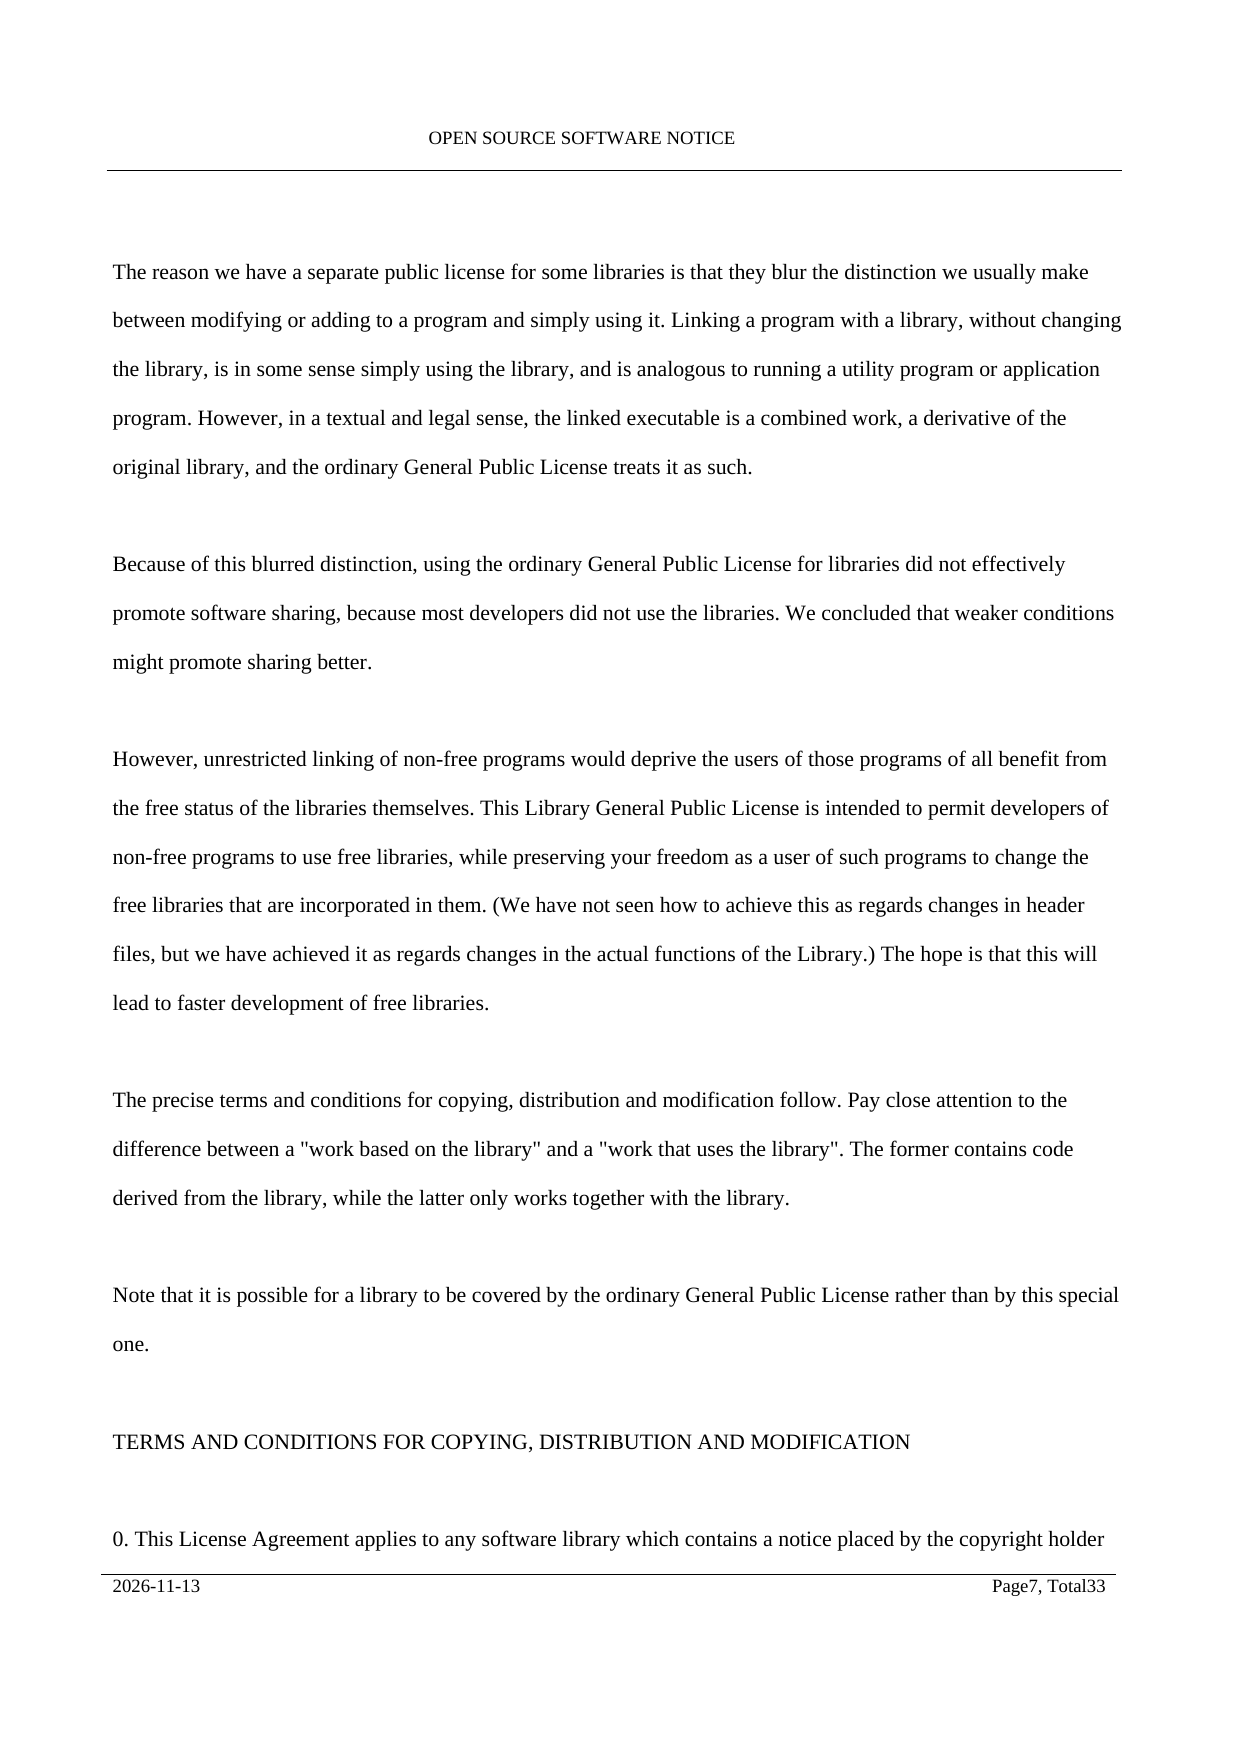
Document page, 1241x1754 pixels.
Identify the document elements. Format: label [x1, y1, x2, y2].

text [112, 206, 1128, 1555]
